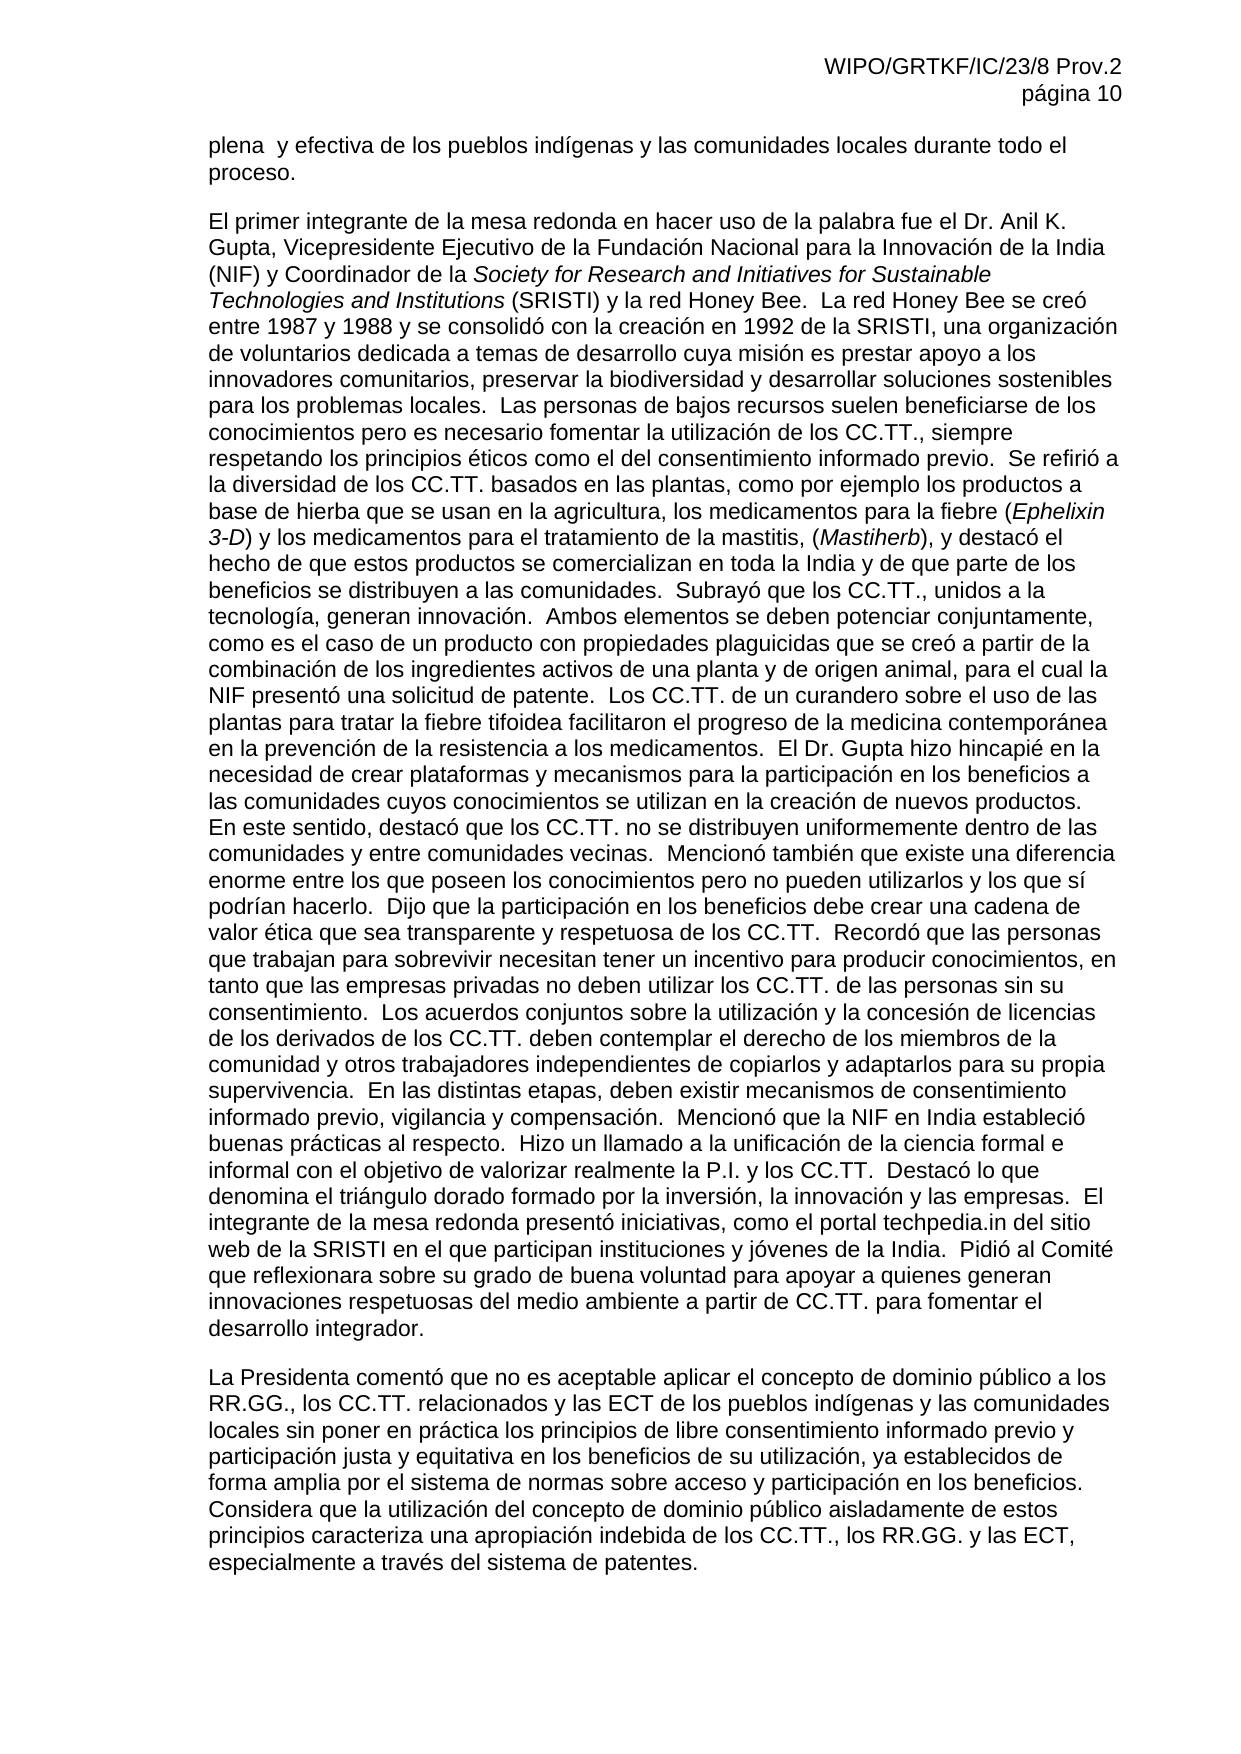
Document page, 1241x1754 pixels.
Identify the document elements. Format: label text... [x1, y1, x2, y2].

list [208, 132, 1122, 185]
list La Presidenta comentó que no es aceptable aplicar el concepto de dominio público a los RR.GG., los CC.TT. relacionados y las ECT de los pueblos indígenas y las comunidades locales sin poner en práctica los principios de libre consentimiento informado previo y participación justa y equitativa en los beneficios de su utilización, ya establecidos de forma amplia por el sistema de normas sobre acceso y participación en los beneficios. Considera que la utilización del concepto de dominio público aisladamente de estos principios caracteriza una apropiación indebida de los CC.TT., los RR.GG. y las ECT, especialmente a través del sistema de patentes. [208, 1364, 1122, 1575]
list El primer integrante de la mesa redonda en hacer uso de la palabra fue el Dr. Anil K. Gupta, Vicepresidente Ejecutivo de la Fundación Nacional para la Innovación de la India (NIF) y Coordinador de la Society for Research and Initiatives for Sustainable Technologies and Institutions (SRISTI) y la red Honey Bee. La red Honey Bee se creó entre 1987 y 1988 y se consolidó con la creación en 1992 de la SRISTI, una organización de voluntarios dedicada a temas de desarrollo cuya misión es prestar apoyo a los innovadores comunitarios, preservar la biodiversidad y desarrollar soluciones sostenibles para los problemas locales. Las personas de bajos recursos suelen beneficiarse de los conocimientos pero es necesario fomentar la utilización de los CC.TT., siempre respetando los principios éticos como el del consentimiento informado previo. Se refirió a la diversidad de los CC.TT. basados en las plantas, como por ejemplo los productos a base de hierba que se usan en la agricultura, los medicamentos para la fiebre (Ephelixin 3-D) y los medicamentos para el tratamiento de la mastitis, (Mastiherb), y destacó el hecho de que estos productos se comercializan en toda la India y de que parte de los beneficios se distribuyen a las comunidades. Subrayó que los CC.TT., unidos a la tecnología, generan innovación. Ambos elementos se deben potenciar conjuntamente, como es el caso de un producto con propiedades plaguicidas que se creó a partir de la combinación de los ingredientes activos de una planta y de origen animal, para el cual la NIF presentó una solicitud de patente. Los CC.TT. de un curandero sobre el uso de las plantas para tratar la fiebre tifoidea facilitaron el progreso de la medicina contemporánea en la prevención de la resistencia a los medicamentos. El Dr. Gupta hizo hincapié en la necesidad de crear plataformas y mecanismos para la participación en los beneficios a las comunidades cuyos conocimientos se utilizan en la creación de nuevos productos. En este sentido, destacó que los CC.TT. no se distribuyen uniformemente dentro de las comunidades y entre comunidades vecinas. Mencionó también que existe una diferencia enorme entre los que poseen los conocimientos pero no pueden utilizarlos y los que sí podrían hacerlo. Dijo que la participación en los beneficios debe crear una cadena de valor ética que sea transparente y respetuosa de los CC.TT. Recordó que las personas que trabajan para sobrevivir necesitan tener un incentivo para producir conocimientos, en tanto que las empresas privadas no deben utilizar los CC.TT. de las personas sin su consentimiento. Los acuerdos conjuntos sobre la utilización y la concesión de licencias de los derivados de los CC.TT. deben contemplar el derecho de los miembros de la comunidad y otros trabajadores independientes de copiarlos y adaptarlos para su propia supervivencia. En las distintas etapas, deben existir mecanismos de consentimiento informado previo, vigilancia y compensación. Mencionó que la NIF en India estableció buenas prácticas al respecto. Hizo un llamado a la unificación de la ciencia formal e informal con el objetivo de valorizar realmente la P.I. y los CC.TT. Destacó lo que denomina el triángulo dorado formado por la inversión, la innovación y las empresas. El integrante de la mesa redonda presentó iniciativas, como el portal techpedia.in del sitio web de la SRISTI en el que participan instituciones y jóvenes de la India. Pidió al Comité que reflexionara sobre su grado de buena voluntad para apoyar a quienes generan innovaciones respetuosas del medio ambiente a partir de CC.TT. para fomentar el desarrollo integrador. [208, 208, 1122, 1341]
